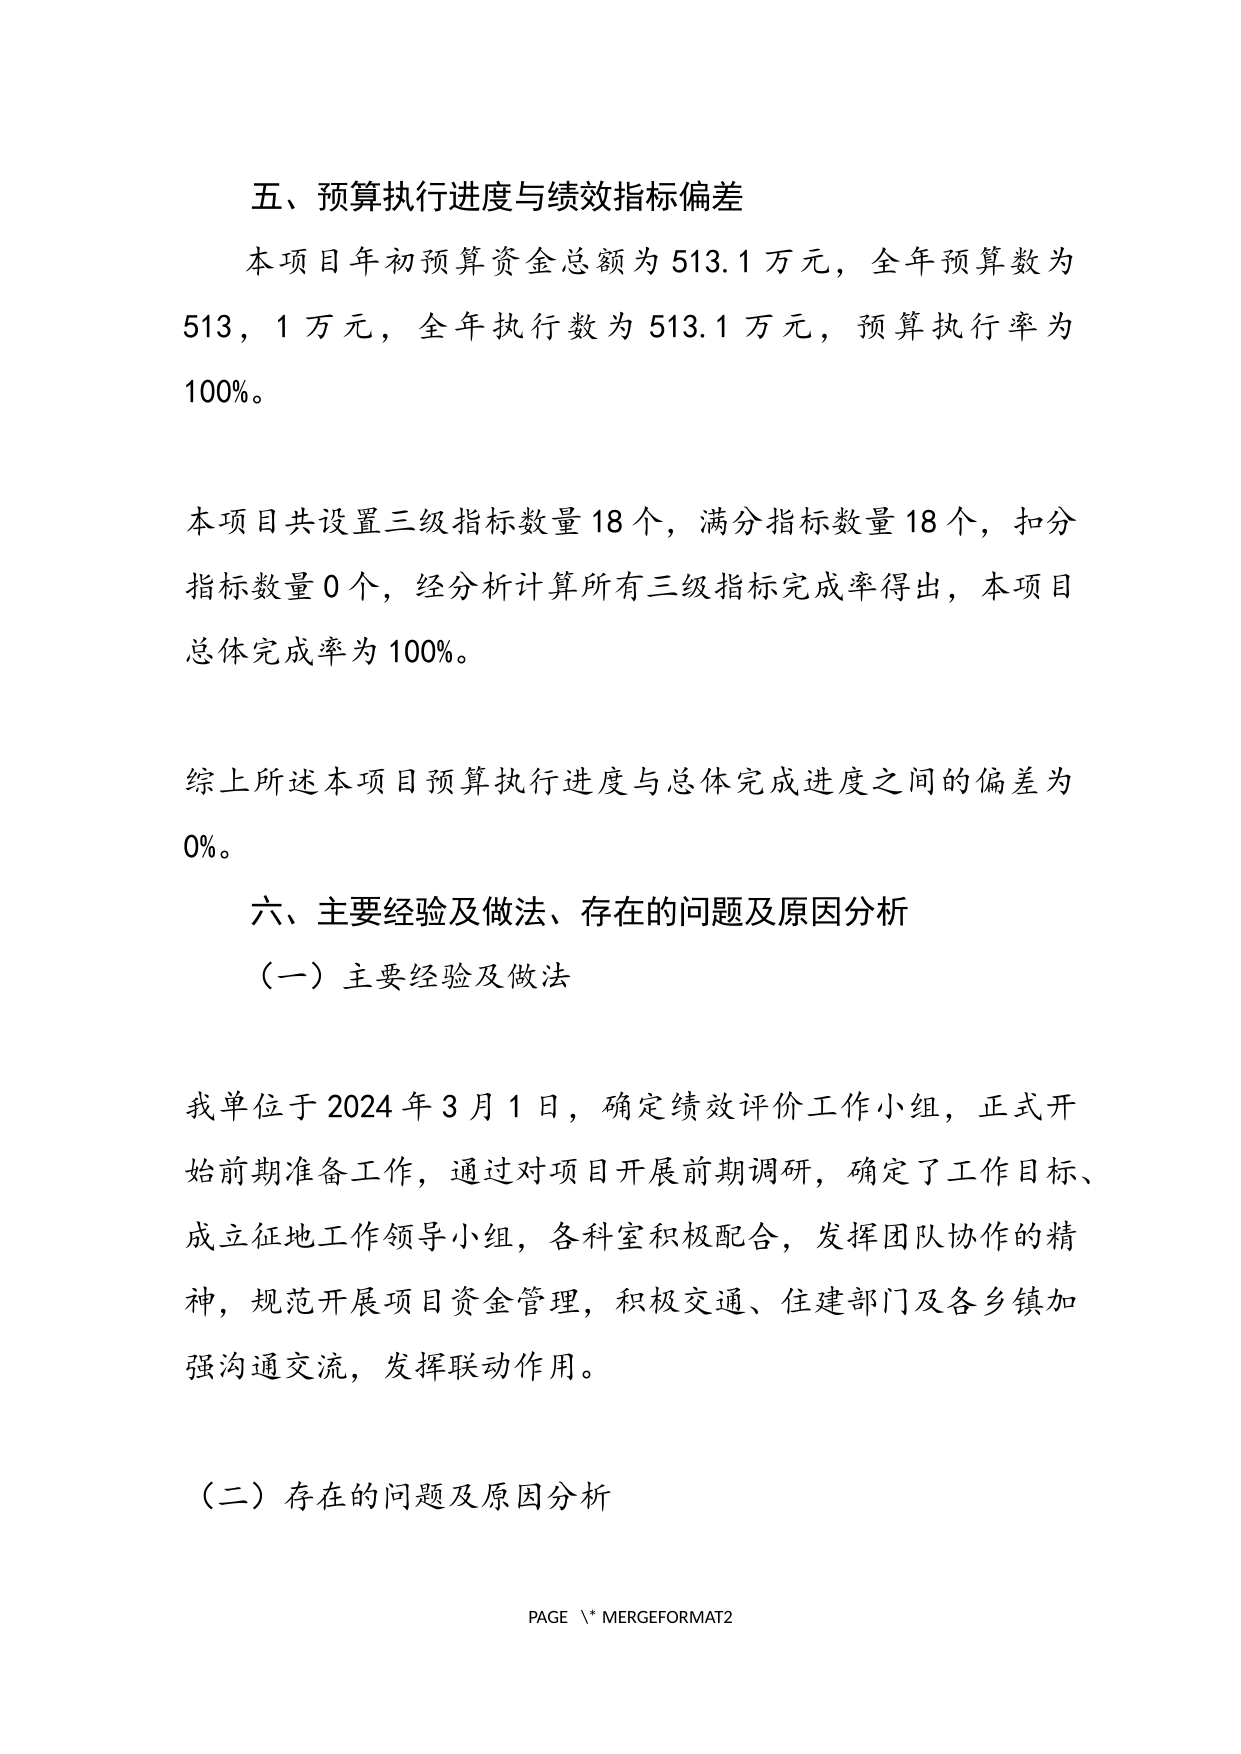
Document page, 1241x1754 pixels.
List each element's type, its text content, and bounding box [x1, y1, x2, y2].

list 主要经验及做法、存在的问题及原因分析 [183, 877, 1078, 942]
text 本项目年初预算资金总额为513.1万元，全年预算数为513，1万元，全年执行数为513.1万元，预算执行率为100%。 本项目共设置三级指标数量18个，满分指标数量18个，扣分指标数量0个，经分析计算所有三级指标完成率得出，本项目总体完成率为100%。 综上所述本项目预算执行进度与总体完成进度之间的偏差为0%。 [183, 227, 1078, 877]
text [183, 942, 1078, 1527]
list 预算执行进度与绩效指标偏差 [183, 162, 1078, 227]
